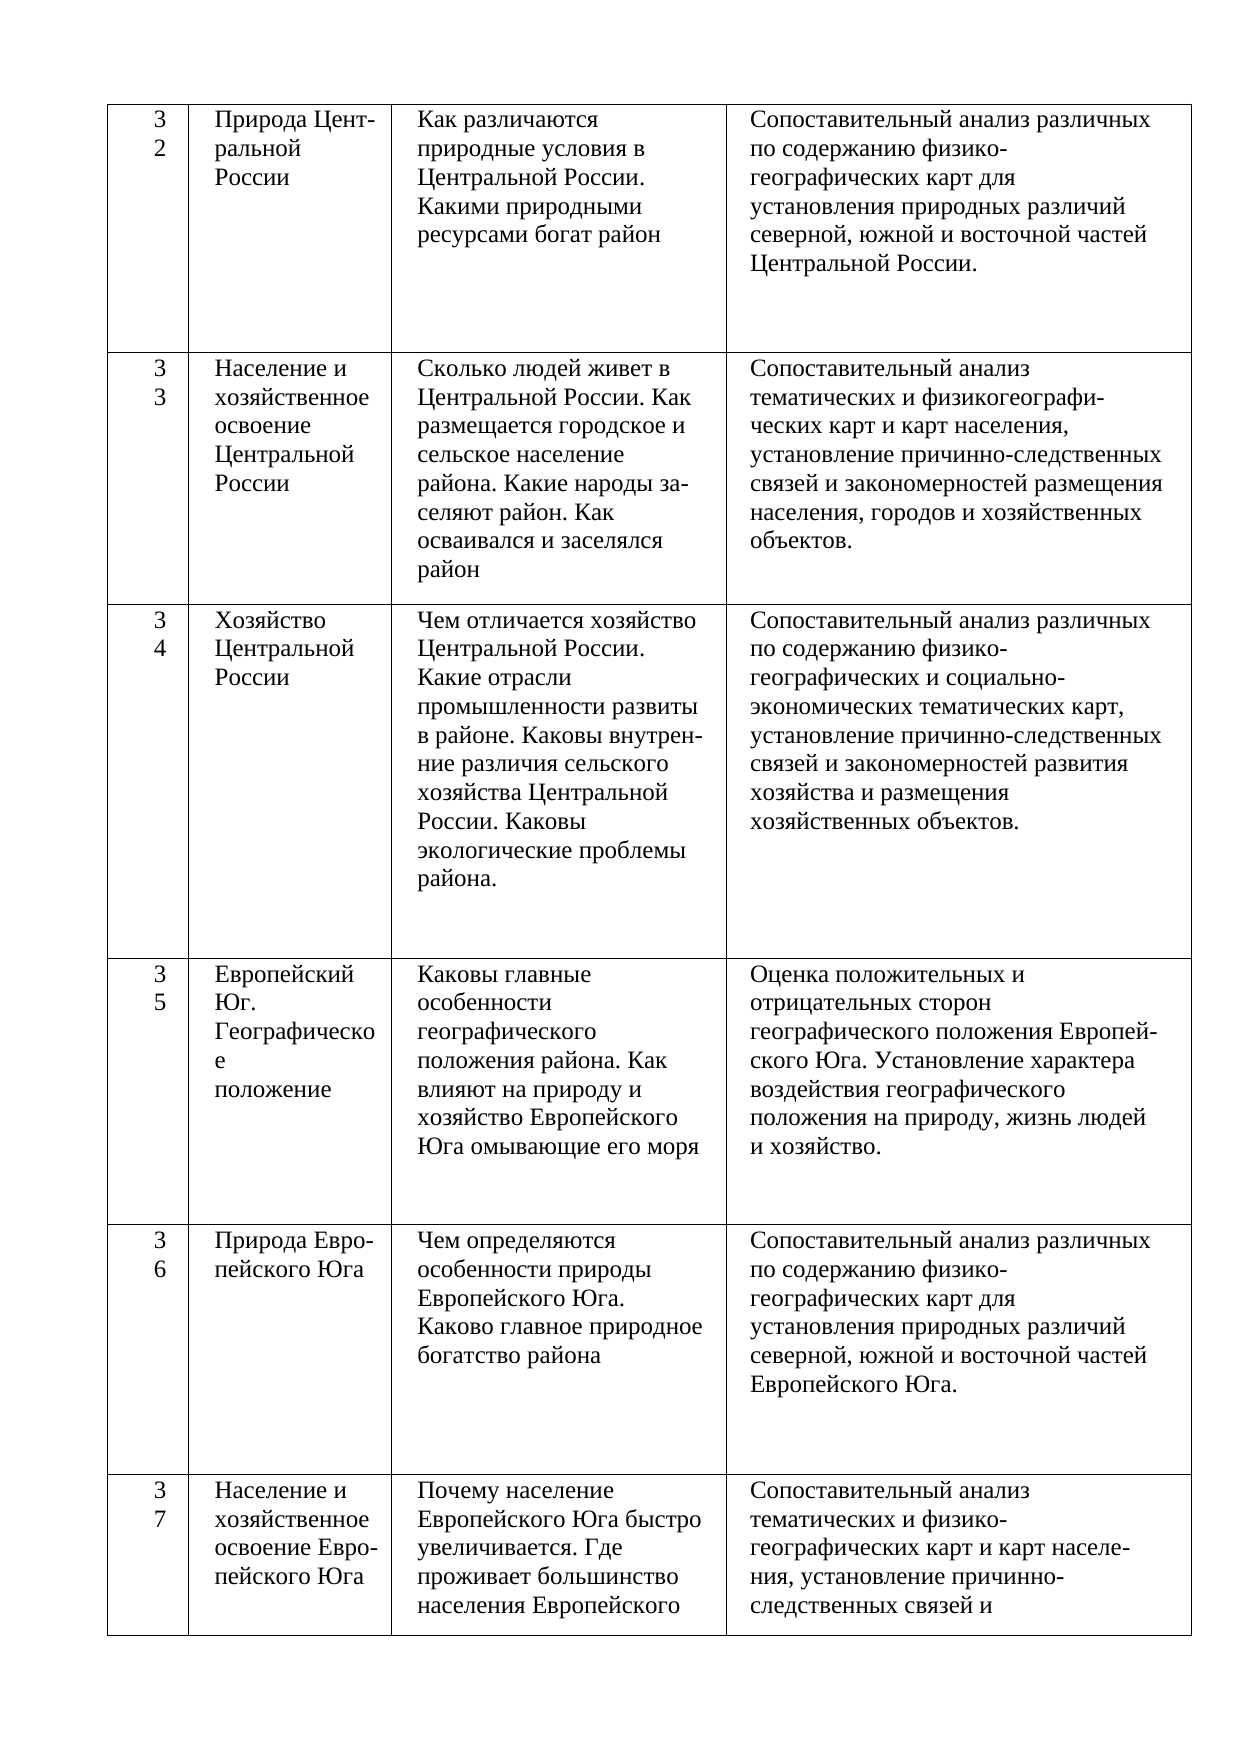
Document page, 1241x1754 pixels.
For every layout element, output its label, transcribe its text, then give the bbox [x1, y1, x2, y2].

table_cell Чем определяются особенности природы Европейского Юга. Каково главное природное богатство района [392, 1225, 726, 1474]
table_cell Сколько людей живет в Центральной России. Как размещается городское и сельское население района. Какие народы заселяют район. Как осваивался и заселялся район [392, 353, 726, 604]
table_cell 35 [108, 959, 188, 1224]
table_cell 34 [108, 605, 188, 958]
table_cell Природа Центральной России [189, 105, 391, 352]
table_cell 33 [108, 353, 188, 604]
table_cell Сопоставительный анализ различных по содержанию физико-географических карт для установления природных различий северной, южной и восточной частей Европейского Юга. [727, 1225, 1191, 1474]
table_cell Сопоставительный анализ различных по содержанию физико-географических и социально-экономических тематических карт, установление причинно-следственных связей и закономерностей развития хозяйства и размещения хозяйственных объектов. [727, 605, 1191, 958]
table_cell Природа Европейского Юга [189, 1225, 391, 1474]
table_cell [189, 1475, 391, 1635]
table_cell Чем отличается хозяйство Центральной России. Какие отрасли промышленности развиты в районе. Каковы внутренние различия сельского хозяйства Центральной России. Каковы экологические проблемы района. [392, 605, 726, 958]
table_cell Оценка положительных и отрицательных сторон географического положения Европейского Юга. Установление характера воздействия географического положения на природу, жизнь людей и хозяйство. [727, 959, 1191, 1224]
table_cell 32 [108, 105, 188, 352]
table_cell Сопоставительный анализ различных по содержанию физико-географических карт для установления природных различий северной, южной и восточной частей Центральной России. [727, 105, 1191, 352]
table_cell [392, 1475, 726, 1635]
table_cell Хозяйство Центральной России [189, 605, 391, 958]
table_cell Как различаются природные условия в Центральной России. Какими природными ресурсами богат район [392, 105, 726, 352]
table_cell 36 [108, 1225, 188, 1474]
table_cell Каковы главные особенности географического положения района. Как влияют на природу и хозяйство Европейского Юга омывающие его моря [392, 959, 726, 1224]
table_cell Европейский Юг. Географическое положение [189, 959, 391, 1224]
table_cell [727, 1475, 1191, 1635]
table_cell Население и хозяйственное освоение Центральной России [189, 353, 391, 604]
table_cell 37 [108, 1475, 188, 1635]
table_cell Сопоставительный анализ тематических и физикогеографи-ческих карт и карт населения, установление причинно-следственных связей и закономерностей размещения населения, городов и хозяйственных объектов. [727, 353, 1191, 604]
